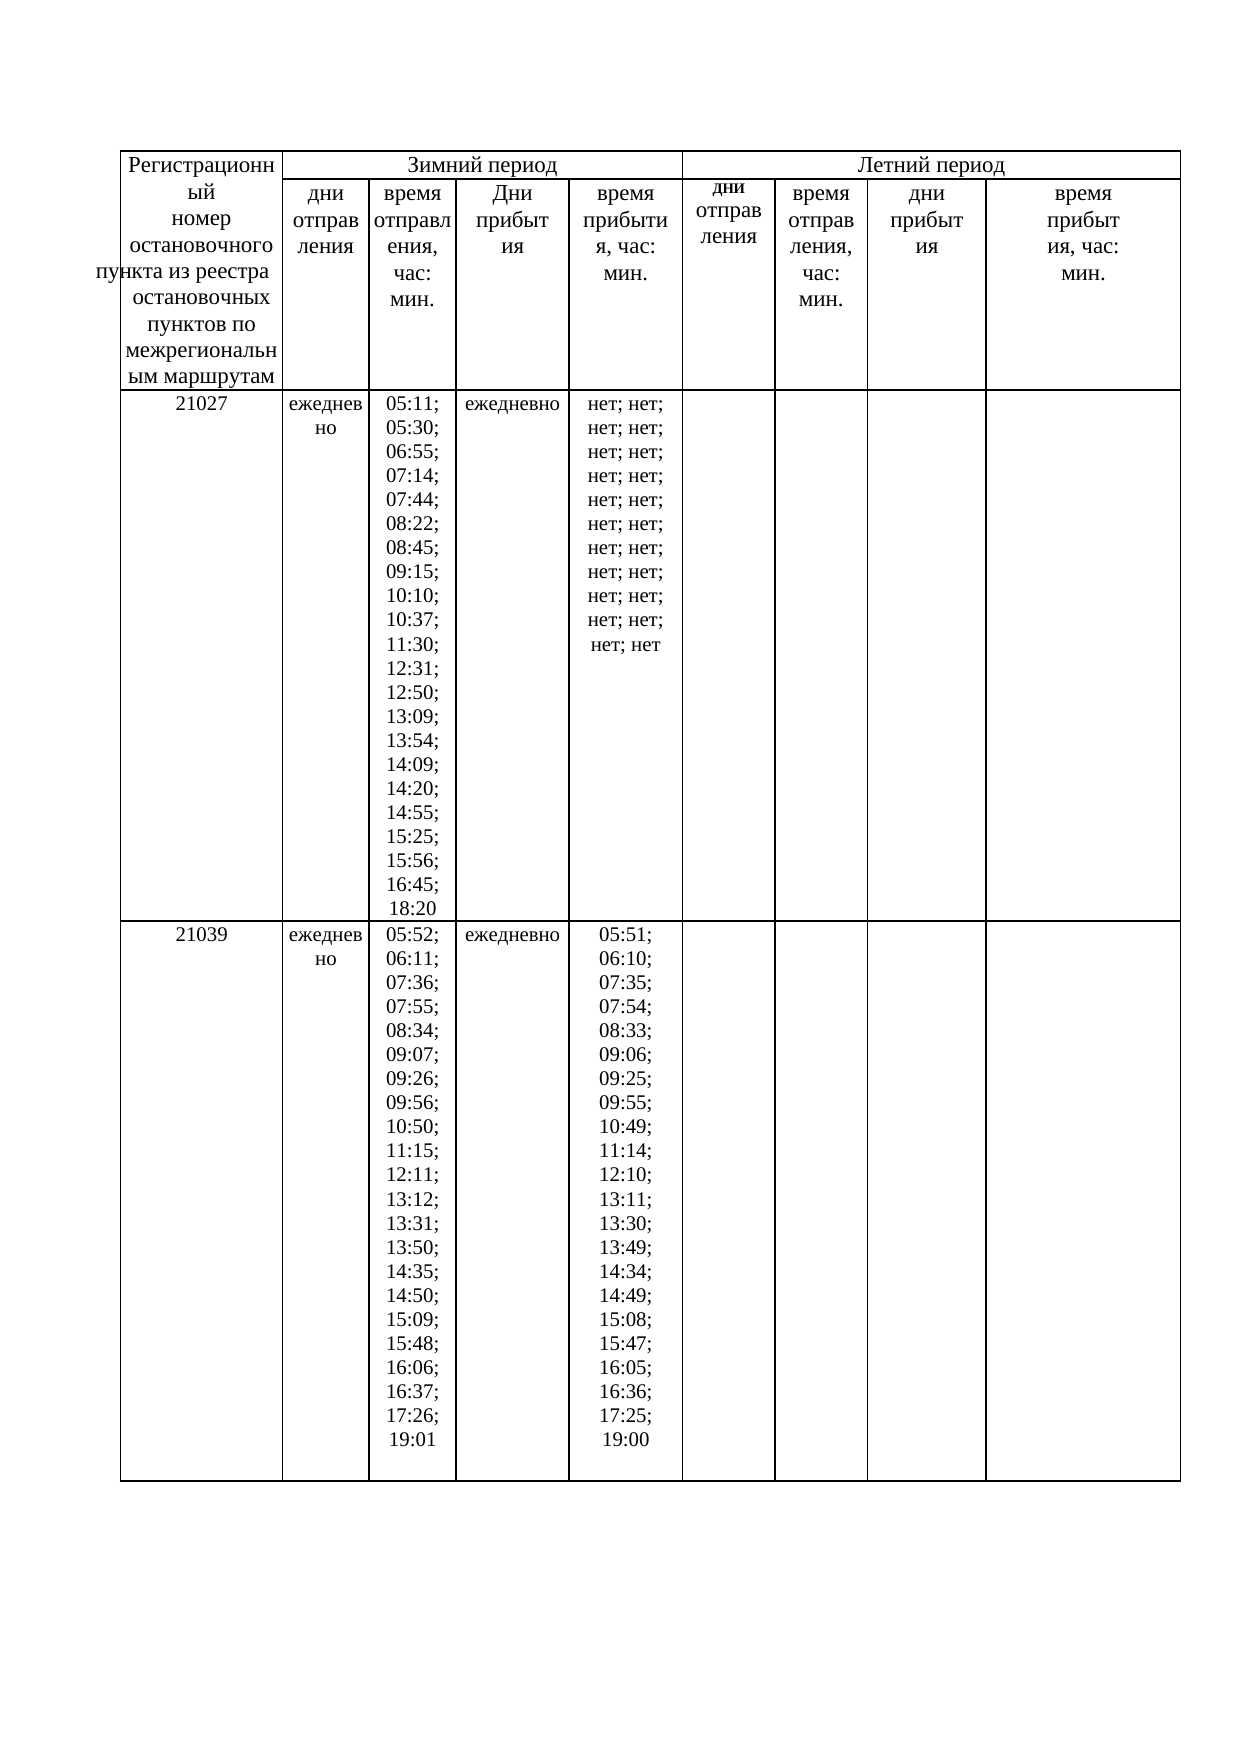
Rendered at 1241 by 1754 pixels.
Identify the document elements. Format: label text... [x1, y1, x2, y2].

table_cell [683, 922, 774, 1480]
table_cell время прибыти я, час: мин. [570, 180, 682, 389]
table_cell ежедневно [283, 922, 368, 1480]
table_cell время прибыт ия, час: мин. [987, 180, 1180, 389]
table_cell время отправл ения, час: мин. [370, 180, 455, 389]
table_cell 05:51; 06:10; 07:35; 07:54; 08:33; 09:06; 09:25; 09:55; 10:49; 11:14; 12:10; 13:11; 13:30; 13:49; 14:34; 14:49; 15:08; 15:47; 16:05; 16:36; 17:25; 19:00 [570, 922, 682, 1480]
table_cell нет; нет; нет; нет; нет; нет; нет; нет; нет; нет; нет; нет; нет; нет; нет; нет; нет; нет; нет; нет; нет; нет [570, 391, 682, 920]
table_cell [987, 391, 1180, 920]
table_cell ежедневно [283, 391, 368, 920]
table_cell ежедневно [457, 391, 568, 920]
table_cell дни прибыт ия [868, 180, 985, 389]
table_cell время отправ ления, час: мин. [776, 180, 867, 389]
table_cell 21039 [121, 922, 282, 1480]
table_cell [868, 391, 985, 920]
table_cell ДНИ отправ ления [683, 180, 774, 389]
table_cell [776, 391, 867, 920]
table_cell [868, 922, 985, 1480]
table_cell [683, 391, 774, 920]
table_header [121, 152, 282, 389]
table_cell 21027 [121, 391, 282, 920]
table_cell [776, 922, 867, 1480]
table_cell [987, 922, 1180, 1480]
table_header Зимний период [283, 152, 682, 178]
table_cell дни отправ ления [283, 180, 368, 389]
table_cell 05:52; 06:11; 07:36; 07:55; 08:34; 09:07; 09:26; 09:56; 10:50; 11:15; 12:11; 13:12; 13:31; 13:50; 14:35; 14:50; 15:09; 15:48; 16:06; 16:37; 17:26; 19:01 [370, 922, 455, 1480]
table_cell 05:11; 05:30; 06:55; 07:14; 07:44; 08:22; 08:45; 09:15; 10:10; 10:37; 11:30; 12:31; 12:50; 13:09; 13:54; 14:09; 14:20; 14:55; 15:25; 15:56; 16:45; 18:20 [370, 391, 455, 920]
table_cell Дни прибыт ия [457, 180, 568, 389]
table_header Летний период [683, 152, 1180, 178]
table_cell ежедневно [457, 922, 568, 1480]
